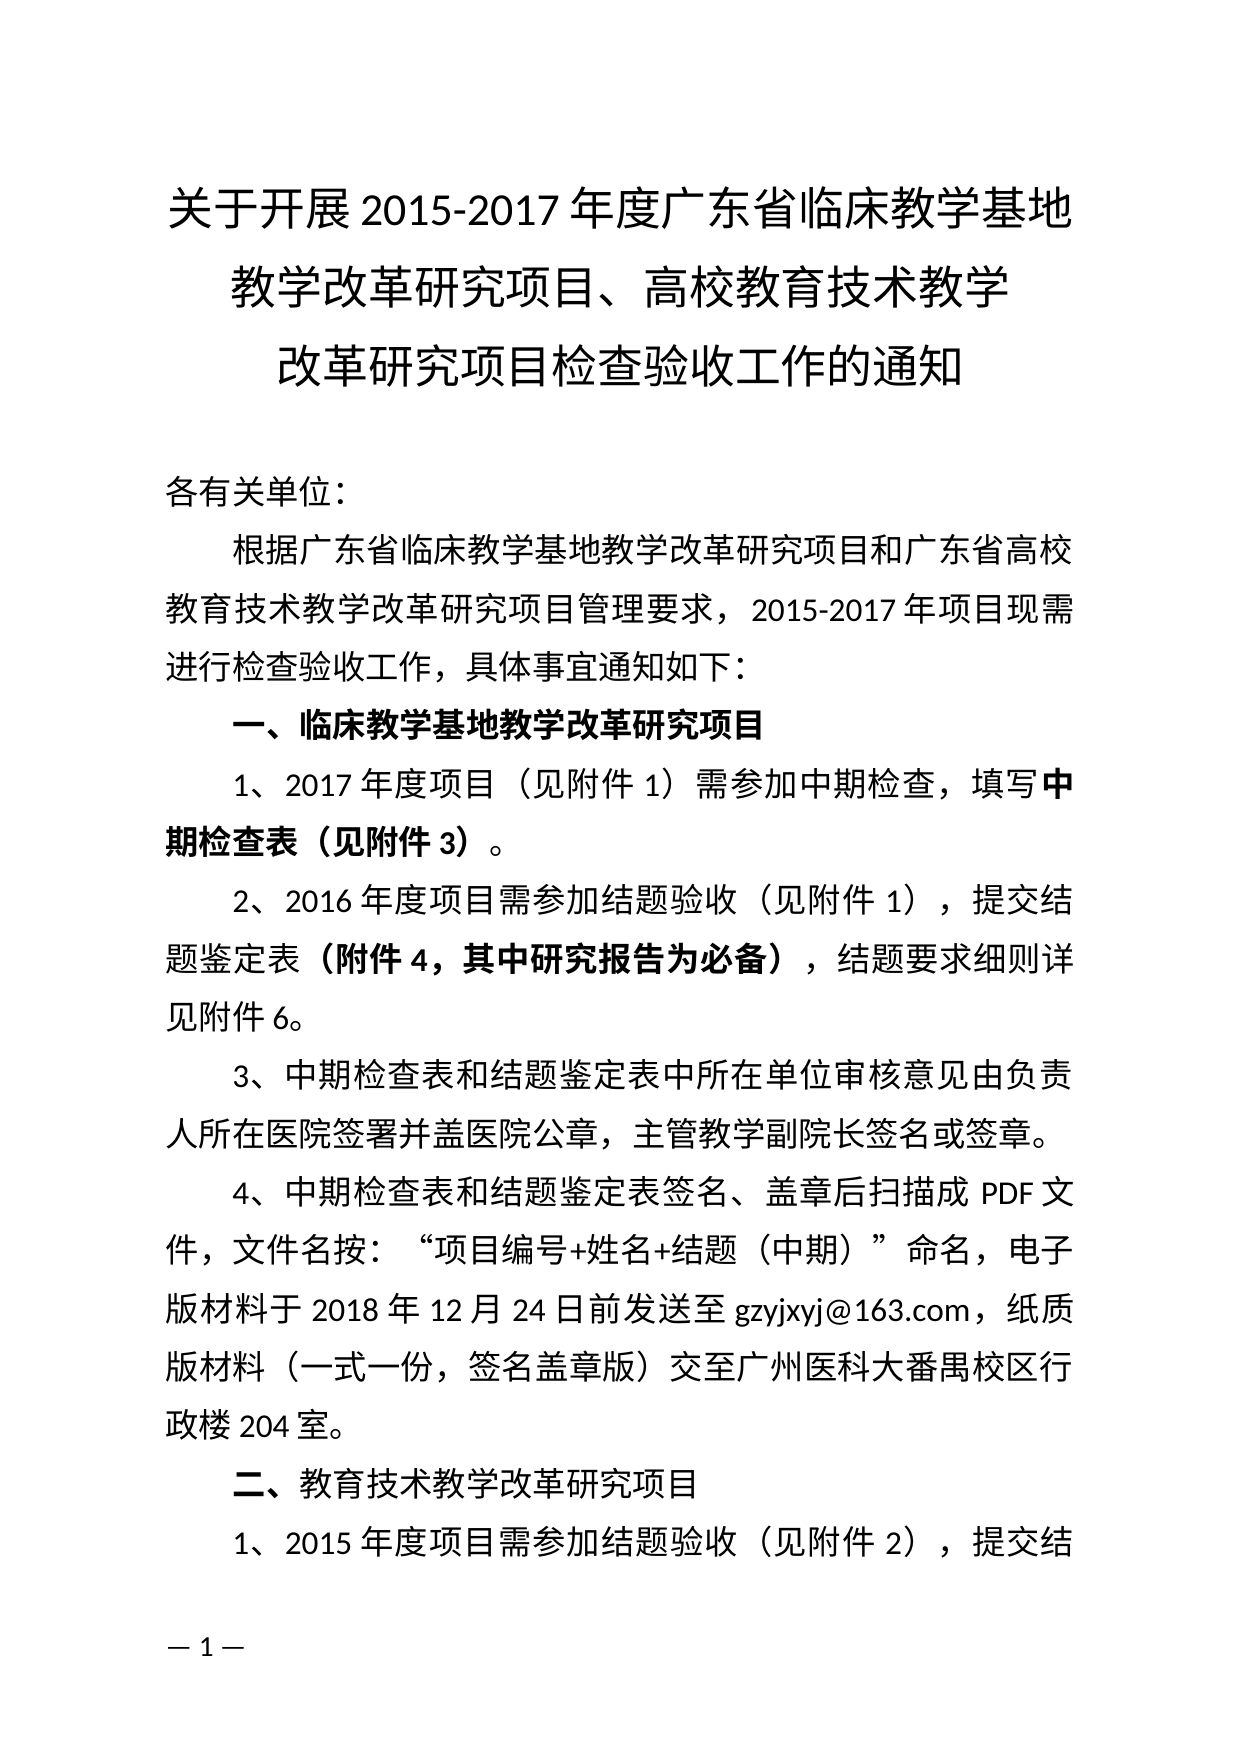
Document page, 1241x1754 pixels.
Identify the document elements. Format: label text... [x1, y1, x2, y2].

text 2、2016年度项目需参加结题验收（见附件1），提交结题鉴定表（附件4，其中研究报告为必备），结题要求细则详见附件6。 [165, 866, 1075, 1041]
text 各有关单位： [165, 458, 1075, 516]
text 改革研究项目检查验收工作的通知 [165, 320, 1075, 399]
list 3、中期检查表和结题鉴定表中所在单位审核意见由负责人所在医院签署并盖医院公章，主管教学副院长签名或签章。 [165, 1041, 1075, 1158]
text 关于开展2015-2017年度广东省临床教学基地教学改革研究项目、高校教育技术教学 [165, 162, 1075, 320]
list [165, 1508, 1075, 1566]
list 二、教育技术教学改革研究项目 [165, 1449, 1075, 1508]
list 1、2017年度项目（见附件1）需参加中期检查，填写中期检查表（见附件3）。 [165, 749, 1075, 866]
text 根据广东省临床教学基地教学改革研究项目和广东省高校教育技术教学改革研究项目管理要求，2015-2017年项目现需进行检查验收工作，具体事宜通知如下： [165, 516, 1075, 691]
text 一、临床教学基地教学改革研究项目 [165, 691, 1075, 749]
list 4、中期检查表和结题鉴定表签名、盖章后扫描成PDF文件，文件名按：“项目编号+姓名+结题（中期）”命名，电子版材料于2018年12月24日前发送至gzyjxyj@163.com，纸质版材料（一式一份，签名盖章版）交至广州医科大番禺校区行政楼204室。 [165, 1158, 1075, 1449]
